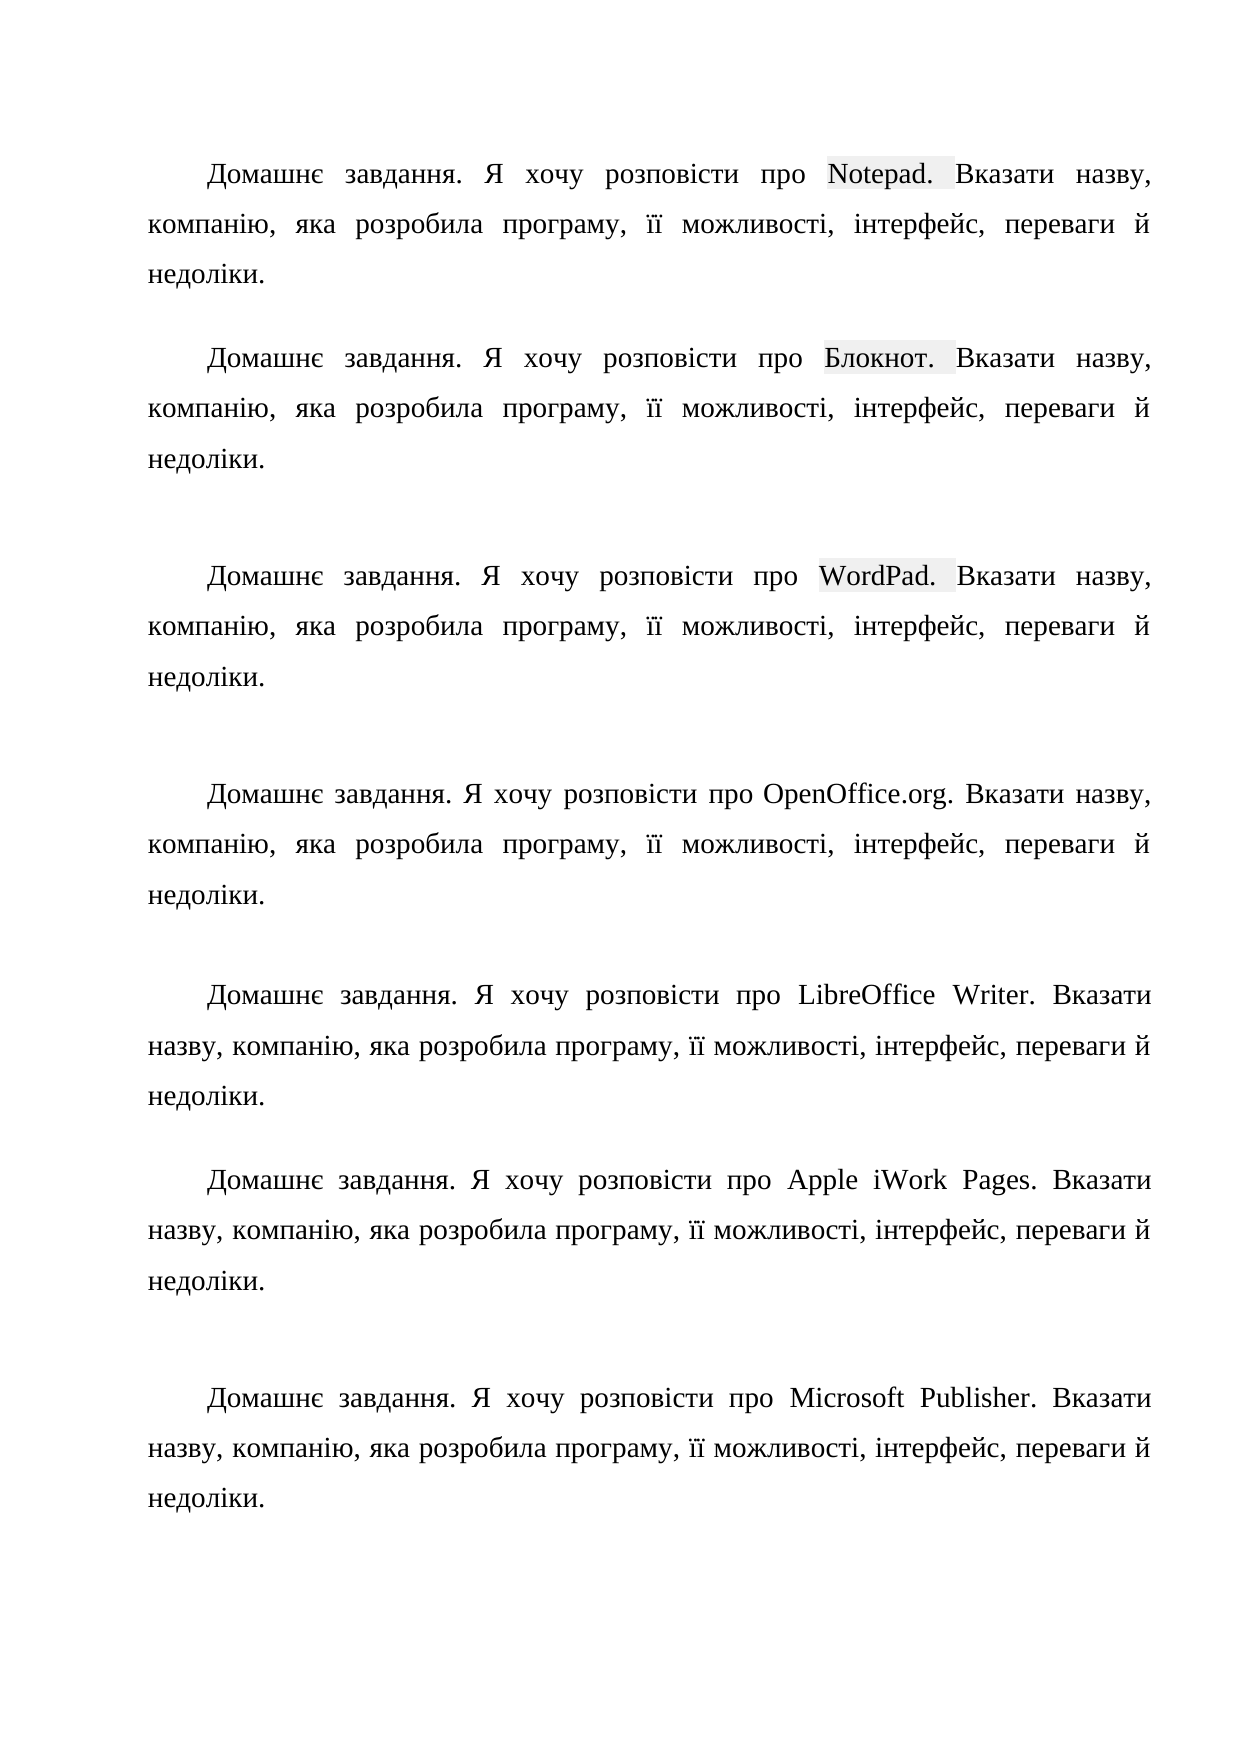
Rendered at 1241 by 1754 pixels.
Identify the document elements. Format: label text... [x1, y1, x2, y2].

text Домашнє завдання. Я хочу розповісти про Блокнот. Вказати назву, компанію, яка розробила програму, її можливості, інтерфейс, переваги й недоліки. [148, 340, 1152, 474]
text Домашнє завдання. Я хочу розповісти про Microsoft Publisher. Вказати назву, компанію, яка розробила програму, її можливості, інтерфейс, переваги й недоліки. [148, 1380, 1152, 1514]
text Домашнє завдання. Я хочу розповісти про WordPad. Вказати назву, компанію, яка розробила програму, її можливості, інтерфейс, переваги й недоліки. [148, 558, 1152, 692]
text Домашнє завдання. Я хочу розповісти про LibreOffice Writer. Вказати назву, компанію, яка розробила програму, її можливості, інтерфейс, переваги й недоліки. [148, 977, 1152, 1112]
text Домашнє завдання. Я хочу розповісти про Notepad. Вказати назву, компанію, яка розробила програму, її можливості, інтерфейс, переваги й недоліки. [148, 156, 1152, 290]
text Домашнє завдання. Я хочу розповісти про OpenOffice.org. Вказати назву, компанію, яка розробила програму, її можливості, інтерфейс, переваги й недоліки. [148, 776, 1152, 910]
text Домашнє завдання. Я хочу розповісти про Apple iWork Pages. Вказати назву, компанію, яка розробила програму, її можливості, інтерфейс, переваги й недоліки. [148, 1162, 1152, 1296]
